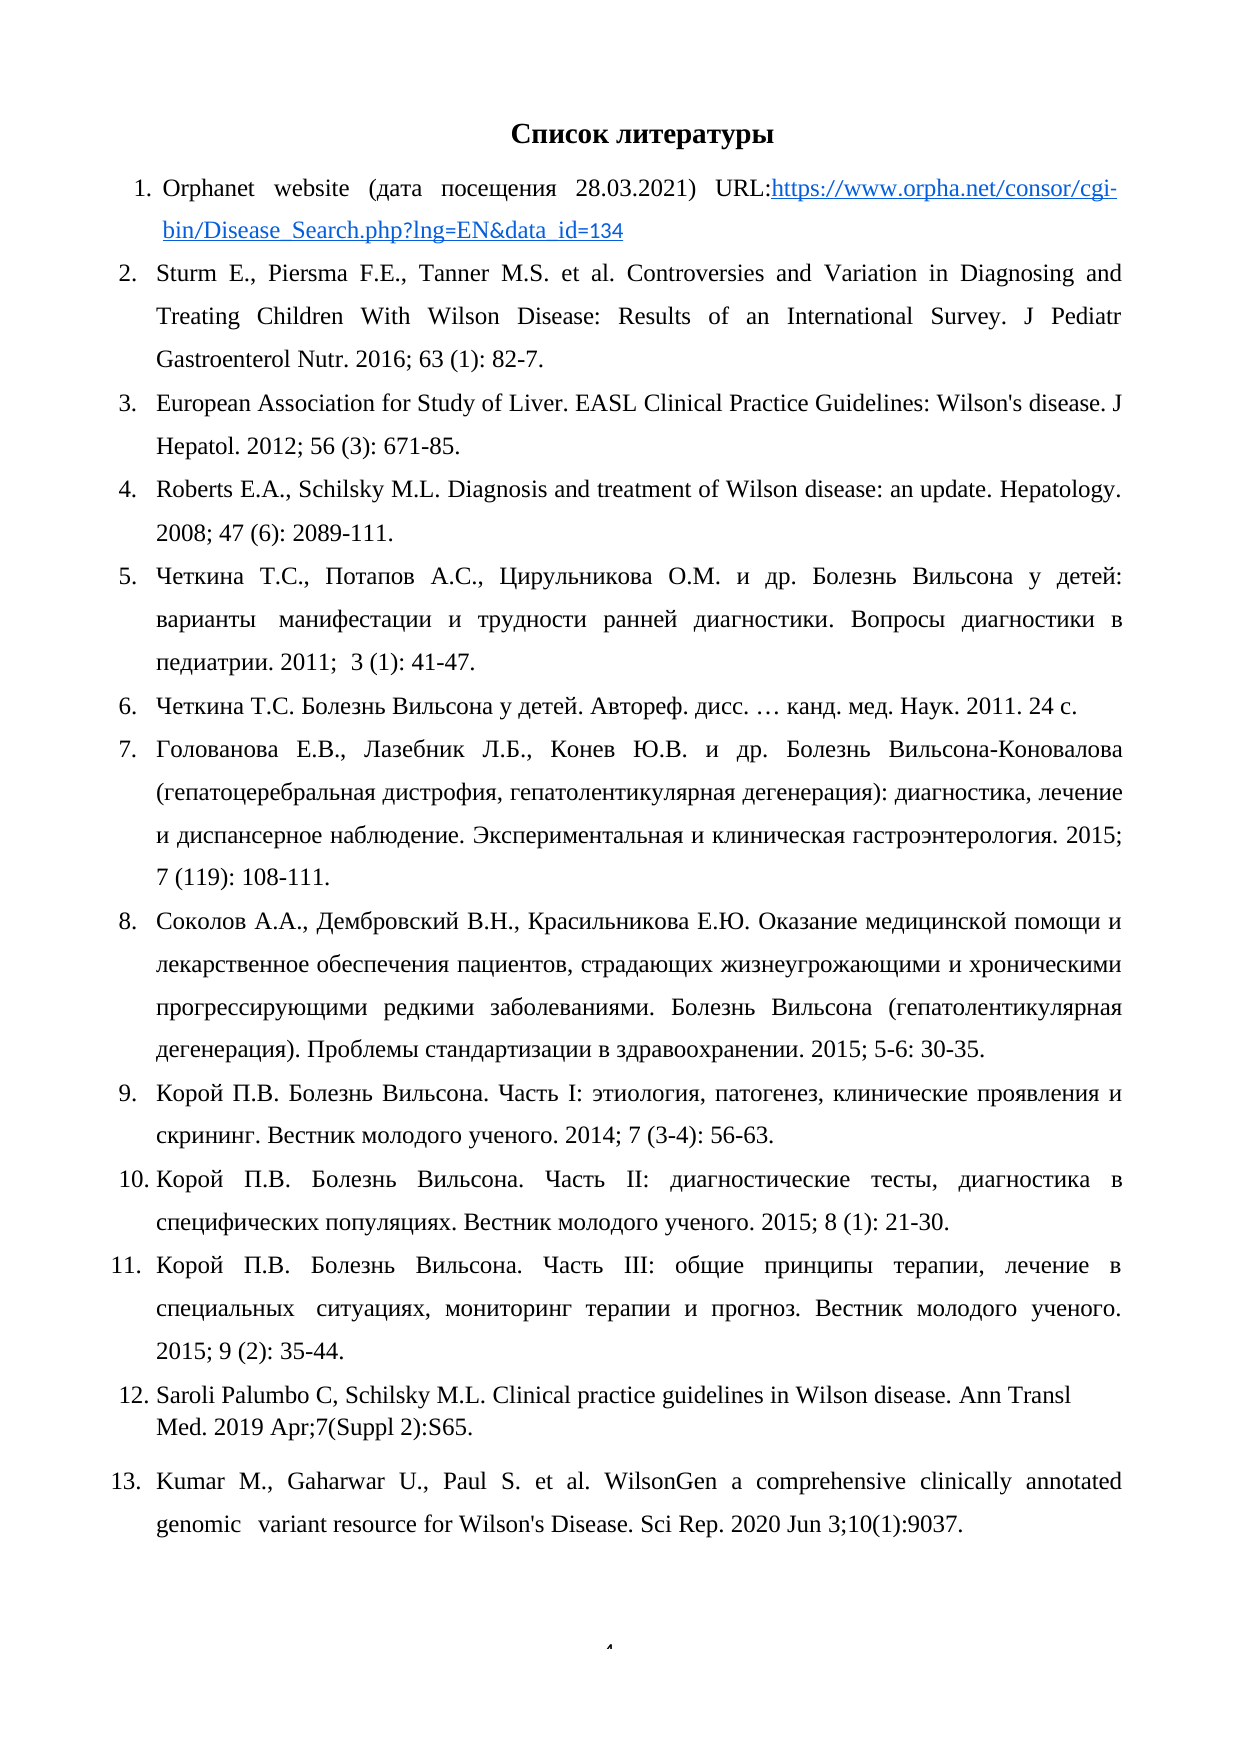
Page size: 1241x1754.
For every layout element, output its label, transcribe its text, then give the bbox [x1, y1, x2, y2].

list Соколов А.А., Дембровский В.Н., Красильникова Е.Ю. Оказание медицинской помощи и лекарственное обеспечения пациентов, страдающих жизнеугрожающими и хроническими прогрессирующими редкими заболеваниями. Болезнь Вильсона (гепатолентикулярная дегенерация). Проблемы стандартизации в здравоохранении. 2015; 5-6: 30-35. [118, 906, 1122, 1063]
list Kumar M., Gaharwar U., Paul S. et al. WilsonGen a comprehensive clinically annotated genomic variant resource for Wilson's Disease. Sci Rep. 2020 Jun 3;10(1):9037. [110, 1466, 1122, 1538]
list Sturm E., Piersma F.E., Tanner M.S. et al. Controversies and Variation in Diagnosing and Treating Children With Wilson Disease: Results of an International Survey. J Pediatr Gastroenterol Nutr. 2016; 63 (1): 82-7. [118, 258, 1122, 373]
list Голованова Е.В., Лазебник Л.Б., Конев Ю.В. и др. Болезнь Вильсона-Коновалова (гепатоцеребральная дистрофия, гепатолентикулярная дегенерация): диагностика, лечение и диспансерное наблюдение. Экспериментальная и клиническая гастроэнтерология. 2015; 7 (119): 108-111. [118, 734, 1123, 891]
list Корой П.В. Болезнь Вильсона. Часть II: диагностические тесты, диагностика в специфических популяциях. Вестник молодого ученого. 2015; 8 (1): 21-30. [118, 1164, 1123, 1236]
list Корой П.В. Болезнь Вильсона. Часть III: общие принципы терапии, лечение в специальных ситуациях, мониторинг терапии и прогноз. Вестник молодого ученого. 2015; 9 (2): 35-44. [110, 1251, 1122, 1365]
list European Association for Study of Liver. EASL Clinical Practice Guidelines: Wilson's disease. J Hepatol. 2012; 56 (3): 671-85. [118, 388, 1123, 460]
list Четкина Т.С. Болезнь Вильсона у детей. Автореф. дисс. … канд. мед. Наук. 2011. 24 с. [118, 691, 1134, 720]
list Корой П.В. Болезнь Вильсона. Часть I: этиология, патогенез, клинические проявления и скрининг. Вестник молодого ученого. 2014; 7 (3-4): 56-63. [118, 1078, 1122, 1149]
list Saroli Palumbo C, Schilsky M.L. Clinical practice guidelines in Wilson disease. Ann Transl Med. 2019 Apr;7(Suppl 2):S65. [118, 1380, 1077, 1441]
subtitle Список литературы [151, 116, 1134, 149]
list Четкина Т.С., Потапов А.С., Цирульникова О.М. и др. Болезнь Вильсона у детей: варианты манифестации и трудности ранней диагностики. Вопросы диагностики в педиатрии. 2011; 3 (1): 41-47. [118, 561, 1123, 676]
list Orphanet website (дата посещения 28.03.2021) URL:https://www.orpha.net/consor/cgi- bin/Disease_Search.php?lng=EN&data_id=134 [133, 173, 1122, 244]
list Roberts E.A., Schilsky M.L. Diagnosis and treatment of Wilson disease: an update. Hepatology. 2008; 47 (6): 2089-111. [118, 474, 1122, 546]
